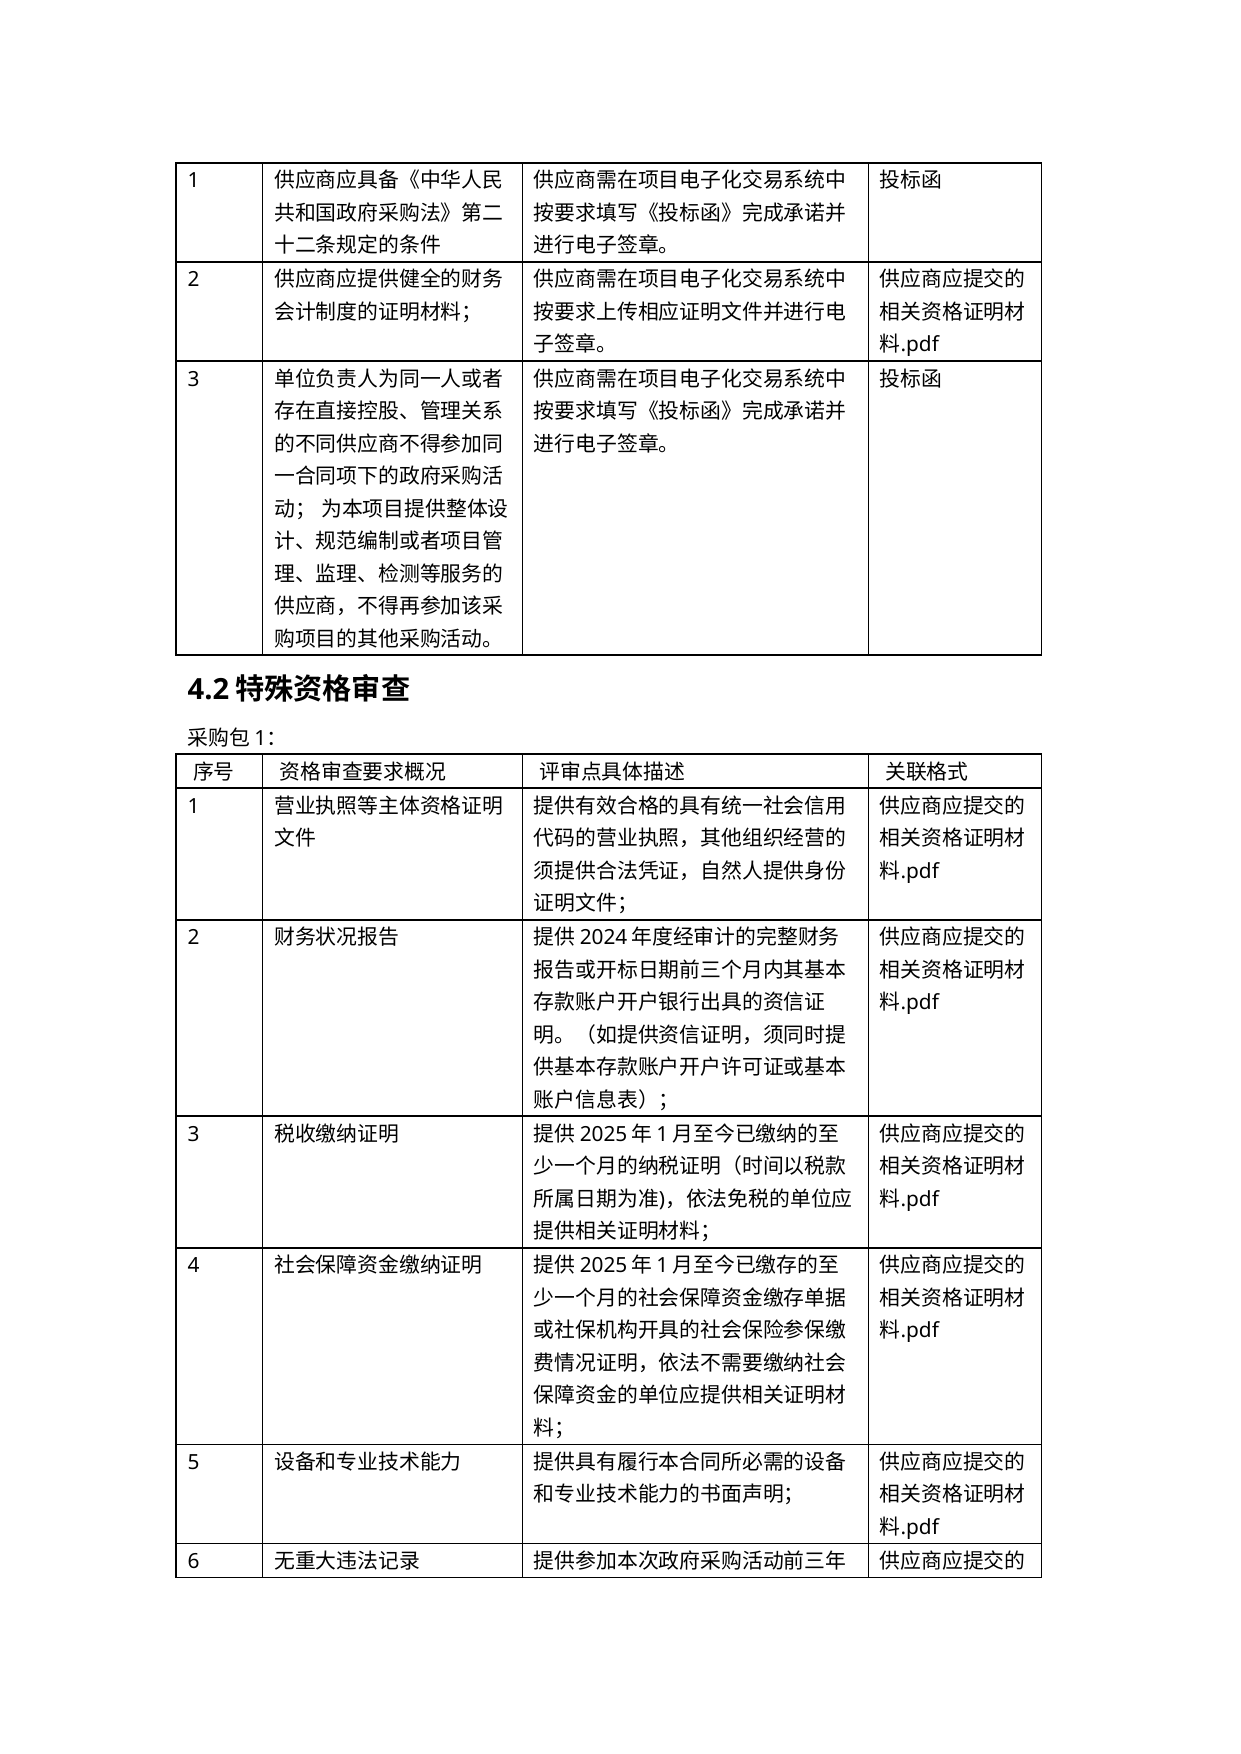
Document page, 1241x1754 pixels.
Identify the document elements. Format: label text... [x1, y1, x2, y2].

table_cell 供应商应提交的相关资格证明材料.pdf [869, 263, 1041, 360]
table_cell 提供2025年1月至今已缴纳的至少一个月的纳税证明（时间以税款所属日期为准)，依法免税的单位应提供相关证明材料； [523, 1117, 868, 1247]
table_cell 1 [177, 789, 262, 919]
table_cell 6 [177, 1544, 262, 1577]
table_cell 供应商应提交的相关资格证明材料.pdf [869, 1117, 1041, 1247]
table_cell 税收缴纳证明 [263, 1117, 522, 1247]
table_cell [263, 362, 522, 654]
table_cell 提供2025年1月至今已缴存的至少一个月的社会保障资金缴存单据或社保机构开具的社会保险参保缴费情况证明，依法不需要缴纳社会保障资金的单位应提供相关证明材料； [523, 1249, 868, 1443]
table_cell 1 [177, 164, 262, 261]
table_cell 社会保障资金缴纳证明 [263, 1249, 522, 1443]
table_header 评审点具体描述 [523, 755, 868, 787]
table_header 序号 [177, 755, 262, 787]
table_cell 提供有效合格的具有统一社会信用代码的营业执照，其他组织经营的须提供合法凭证，自然人提供身份证明文件； [523, 789, 868, 919]
table_cell 3 [177, 362, 262, 654]
table_cell 供应商需在项目电子化交易系统中按要求上传相应证明文件并进行电子签章。 [523, 263, 868, 360]
table_cell 5 [177, 1445, 262, 1543]
table_cell 财务状况报告 [263, 921, 522, 1115]
table_cell 供应商应具备《中华人民共和国政府采购法》第二十二条规定的条件 [263, 164, 522, 261]
table_cell 提供2024年度经审计的完整财务报告或开标日期前三个月内其基本存款账户开户银行出具的资信证明。（如提供资信证明，须同时提供基本存款账户开户许可证或基本账户信息表）； [523, 921, 868, 1115]
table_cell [523, 1544, 868, 1577]
text 采购包1： [187, 721, 1053, 753]
table_cell 供应商应提交的相关资格证明材料.pdf [869, 1249, 1041, 1443]
table_cell 2 [177, 921, 262, 1115]
table_cell 营业执照等主体资格证明文件 [263, 789, 522, 919]
table_cell 供应商应提供健全的财务会计制度的证明材料； [263, 263, 522, 360]
table_cell 设备和专业技术能力 [263, 1445, 522, 1543]
table_cell 供应商应提交的相关资格证明材料.pdf [869, 789, 1041, 919]
table_cell 供应商应提交的相关资格证明材料.pdf [869, 921, 1041, 1115]
table_cell 3 [177, 1117, 262, 1247]
text 4.2特殊资格审查 [187, 656, 1053, 721]
table_cell 供应商需在项目电子化交易系统中按要求填写《投标函》完成承诺并进行电子签章。 [523, 164, 868, 261]
table_cell 供应商应提交的相关资格证明材料.pdf [869, 1445, 1041, 1543]
table_cell 投标函 [869, 164, 1041, 261]
table_cell 提供具有履行本合同所必需的设备和专业技术能力的书面声明； [523, 1445, 868, 1543]
table_cell 4 [177, 1249, 262, 1443]
table_cell 供应商应提交的相关资格证明材料.pdf [869, 1544, 1041, 1577]
table_header 资格审查要求概况 [263, 755, 522, 787]
table_header 关联格式 [869, 755, 1041, 787]
table_cell 2 [177, 263, 262, 360]
table_cell 供应商需在项目电子化交易系统中按要求填写《投标函》完成承诺并进行电子签章。 [523, 362, 868, 654]
table_cell 投标函 [869, 362, 1041, 654]
table_cell 无重大违法记录 [263, 1544, 522, 1577]
